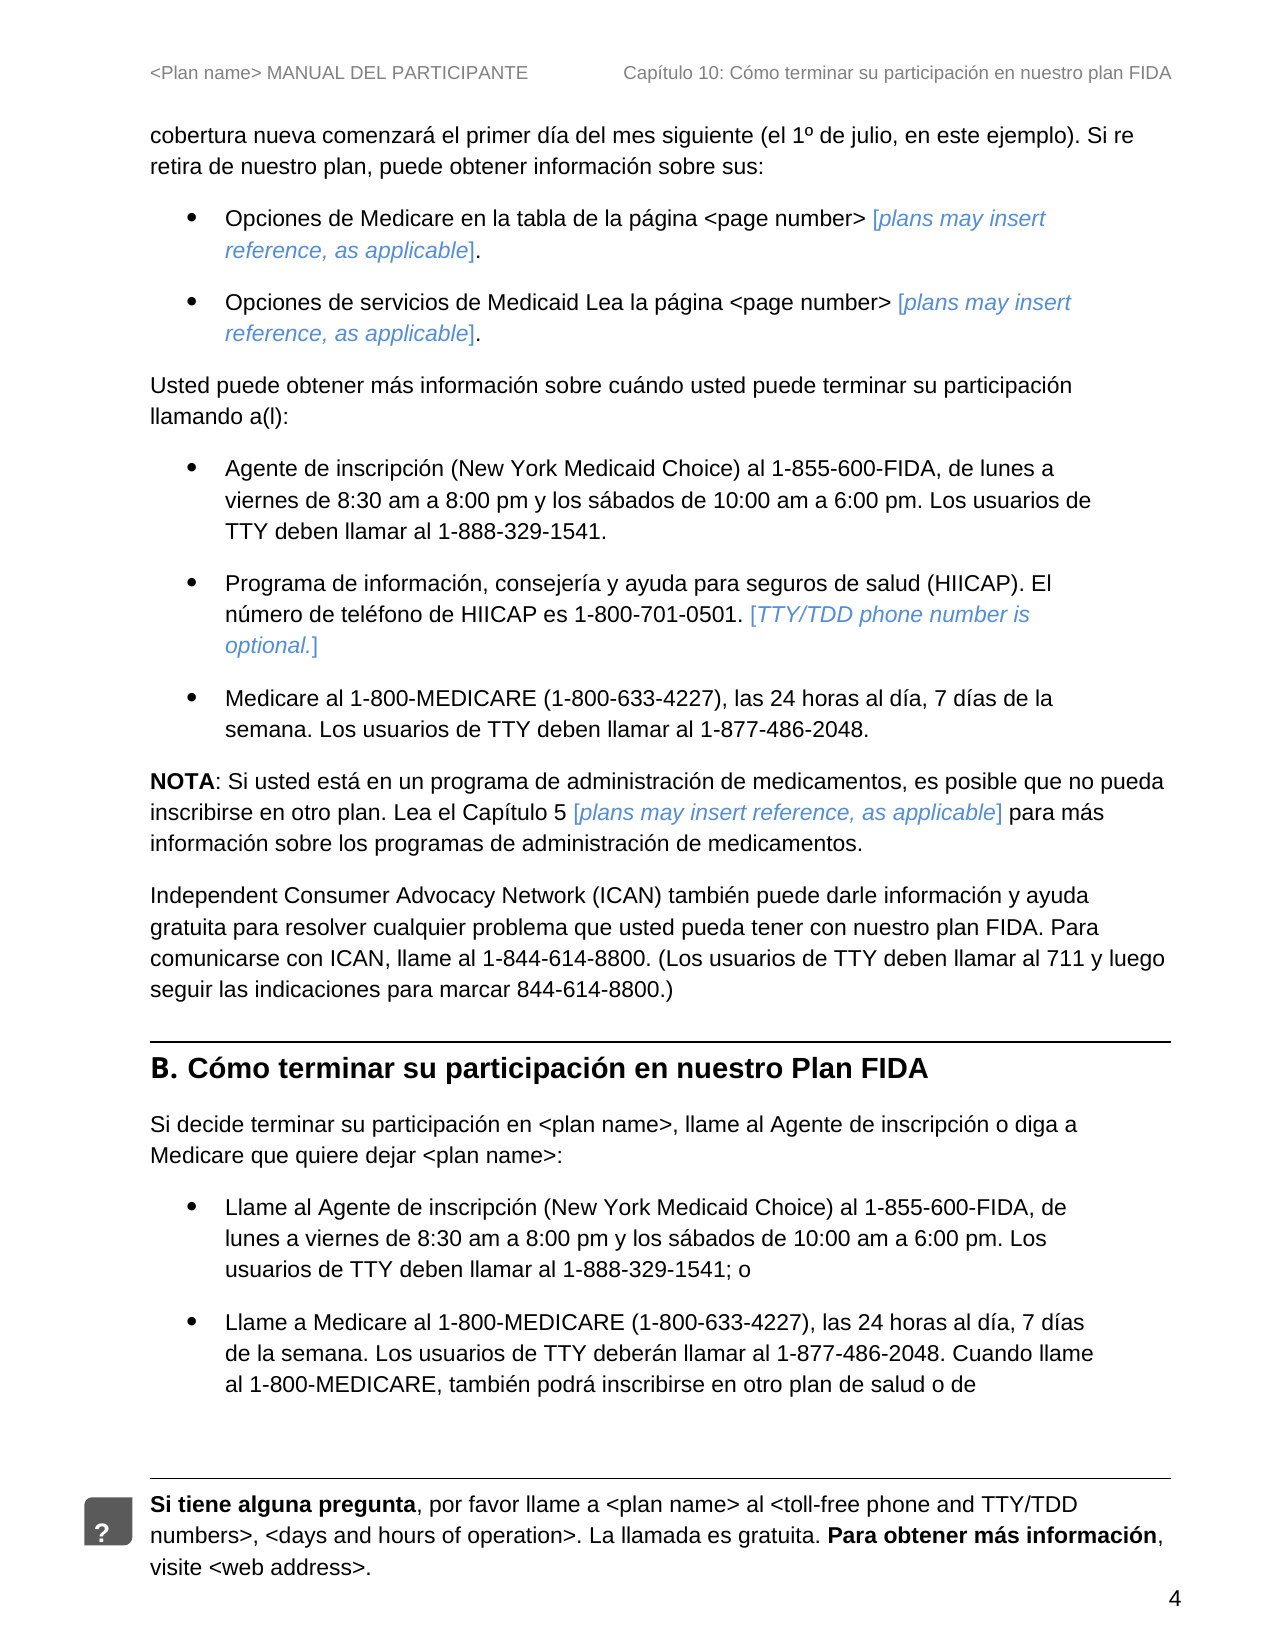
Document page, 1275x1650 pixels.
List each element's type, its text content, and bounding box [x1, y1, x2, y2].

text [187, 1305, 1096, 1399]
text Llame al Agente de inscripción (New York Medicaid Choice) al 1-855-600-FIDA, de lunes a viernes de 8:30 am a 8:00 pm y los sábados de 10:00 am a 6:00 pm. Los usuarios de TTY deben llamar al 1-888-329-1541; o [187, 1190, 1096, 1284]
text Medicare al 1-800-MEDICARE (1-800-633-4227), las 24 horas al día, 7 días de la semana. Los usuarios de TTY deben llamar al 1-877-486-2048. [187, 681, 1096, 743]
text Usted puede obtener más información sobre cuándo usted puede terminar su participación llamando a(l): [150, 368, 1171, 431]
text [150, 118, 1171, 181]
text Independent Consumer Advocacy Network (ICAN) también puede darle información y ayuda gratuita para resolver cualquier problema que usted pueda tener con nuestro plan FIDA. Para comunicarse con ICAN, llame al 1-844-614-8800. (Los usuarios de TTY deben llamar al 711 y luego seguir las indicaciones para marcar 844-614-8800.) [150, 879, 1171, 1004]
list NOTA: Si usted está en un programa de administración de medicamentos, es posible que no pueda inscribirse en otro plan. Lea el Capítulo 5 [plans may insert reference, as applicable] para más información sobre los programas de administración de medicamentos. [150, 764, 1171, 858]
text Programa de información, consejería y ayuda para seguros de salud (HIICAP). El número de teléfono de HIICAP es 1-800-701-0501. [TTY/TDD phone number is optional.] [187, 566, 1096, 660]
text Opciones de Medicare en la tabla de la página <page number> [plans may insert reference, as applicable]. [187, 202, 1096, 264]
subtitle Cómo terminar su participación en nuestro Plan FIDA [150, 1043, 1171, 1086]
text Opciones de servicios de Medicaid Lea la página <page number> [plans may insert reference, as applicable]. [187, 285, 1096, 348]
text Agente de inscripción (New York Medicaid Choice) al 1-855-600-FIDA, de lunes a viernes de 8:30 am a 8:00 pm y los sábados de 10:00 am a 6:00 pm. Los usuarios de TTY deben llamar al 1-888-329-1541. [187, 452, 1096, 546]
text Si decide terminar su participación en <plan name>, llame al Agente de inscripción o diga a Medicare que quiere dejar <plan name>: [150, 1107, 1171, 1169]
